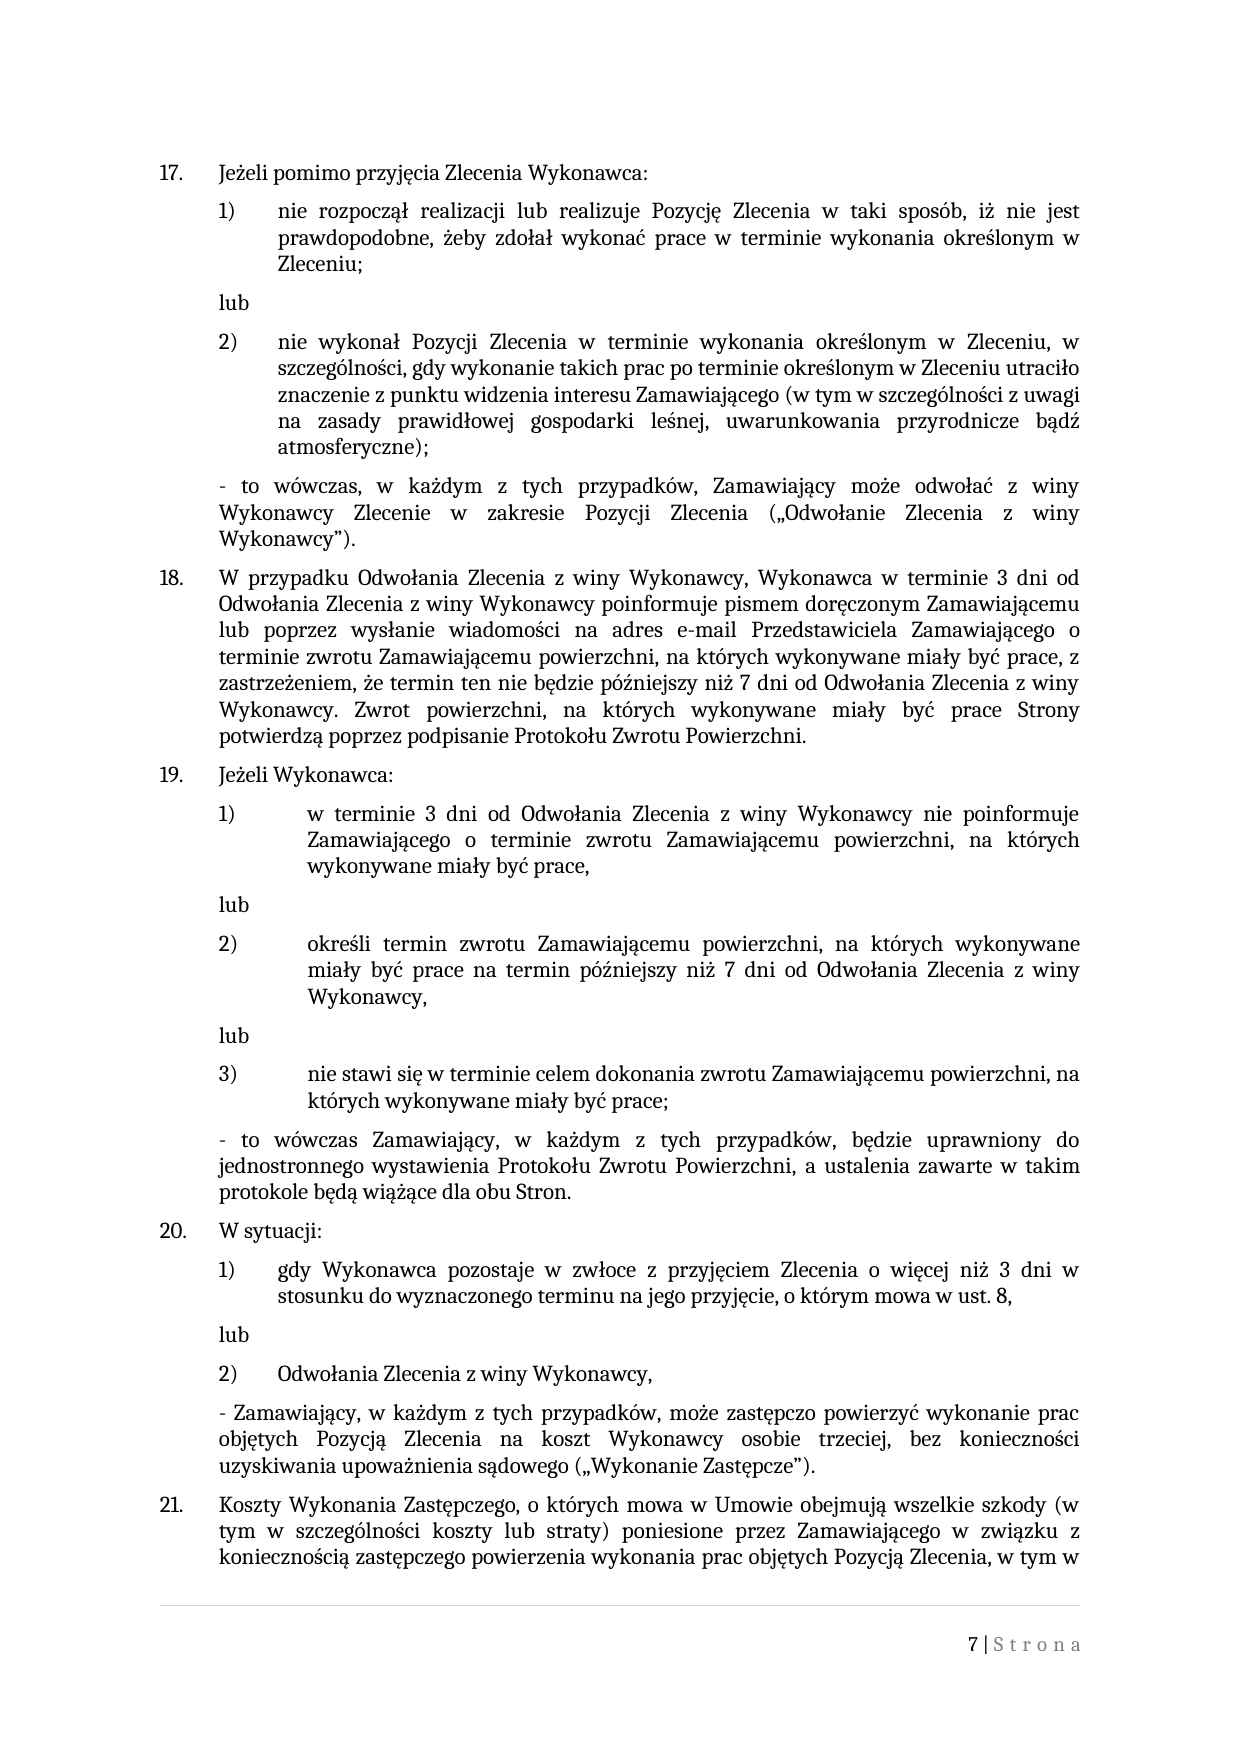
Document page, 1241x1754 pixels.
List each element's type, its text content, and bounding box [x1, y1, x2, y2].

text lub [218, 1322, 1081, 1348]
list Jeżeli Wykonawca: [159, 762, 1081, 788]
text 2) Odwołania Zlecenia z winy Wykonawcy, [218, 1361, 1081, 1387]
text lub [218, 1022, 1081, 1049]
list nie rozpoczął realizacji lub realizuje Pozycję Zlecenia w taki sposób, iż nie jest prawdopodobne, żeby zdołał wykonać prace w terminie wykonania określonym w Zleceniu; [218, 198, 1081, 277]
text - Zamawiający, w każdym z tych przypadków, może zastępczo powierzyć wykonanie prac objętych Pozycją Zlecenia na koszt Wykonawcy osobie trzeciej, bez konieczności uzyskiwania upoważnienia sądowego („Wykonanie Zastępcze”). [218, 1400, 1081, 1479]
text 1) w terminie 3 dni od Odwołania Zlecenia z winy Wykonawcy nie poinformuje Zamawiającego o terminie zwrotu Zamawiającemu powierzchni, na których wykonywane miały być prace, [218, 800, 1081, 879]
list nie wykonał Pozycji Zlecenia w terminie wykonania określonym w Zleceniu, w szczególności, gdy wykonanie takich prac po terminie określonym w Zleceniu utraciło znaczenie z punktu widzenia interesu Zamawiającego (w tym w szczególności z uwagi na zasady prawidłowej gospodarki leśnej, uwarunkowania przyrodnicze bądź atmosferyczne); [218, 329, 1081, 461]
list W sytuacji: [159, 1218, 1081, 1244]
list W przypadku Odwołania Zlecenia z winy Wykonawcy, Wykonawca w terminie 3 dni od Odwołania Zlecenia z winy Wykonawcy poinformuje pismem doręczonym Zamawiającemu lub poprzez wysłanie wiadomości na adres e-mail Przedstawiciela Zamawiającego o terminie zwrotu Zamawiającemu powierzchni, na których wykonywane miały być prace, z zastrzeżeniem, że termin ten nie będzie późniejszy niż 7 dni od Odwołania Zlecenia z winy Wykonawcy. Zwrot powierzchni, na których wykonywane miały być prace Strony potwierdzą poprzez podpisanie Protokołu Zwrotu Powierzchni. [159, 564, 1081, 749]
text 2) określi termin zwrotu Zamawiającemu powierzchni, na których wykonywane miały być prace na termin późniejszy niż 7 dni od Odwołania Zlecenia z winy Wykonawcy, [218, 931, 1081, 1010]
text lub [218, 892, 1081, 918]
text lub [218, 290, 1081, 316]
text - to wówczas, w każdym z tych przypadków, Zamawiający może odwołać z winy Wykonawcy Zlecenie w zakresie Pozycji Zlecenia („Odwołanie Zlecenia z winy Wykonawcy”). [218, 473, 1081, 552]
list Jeżeli pomimo przyjęcia Zlecenia Wykonawca: [159, 159, 1081, 186]
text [159, 1491, 1081, 1570]
text 3) nie stawi się w terminie celem dokonania zwrotu Zamawiającemu powierzchni, na których wykonywane miały być prace; [218, 1061, 1081, 1114]
text - to wówczas Zamawiający, w każdym z tych przypadków, będzie uprawniony do jednostronnego wystawienia Protokołu Zwrotu Powierzchni, a ustalenia zawarte w takim protokole będą wiążące dla obu Stron. [218, 1126, 1081, 1206]
text 1) gdy Wykonawca pozostaje w zwłoce z przyjęciem Zlecenia o więcej niż 3 dni w stosunku do wyznaczonego terminu na jego przyjęcie, o którym mowa w ust. 8, [218, 1257, 1081, 1309]
